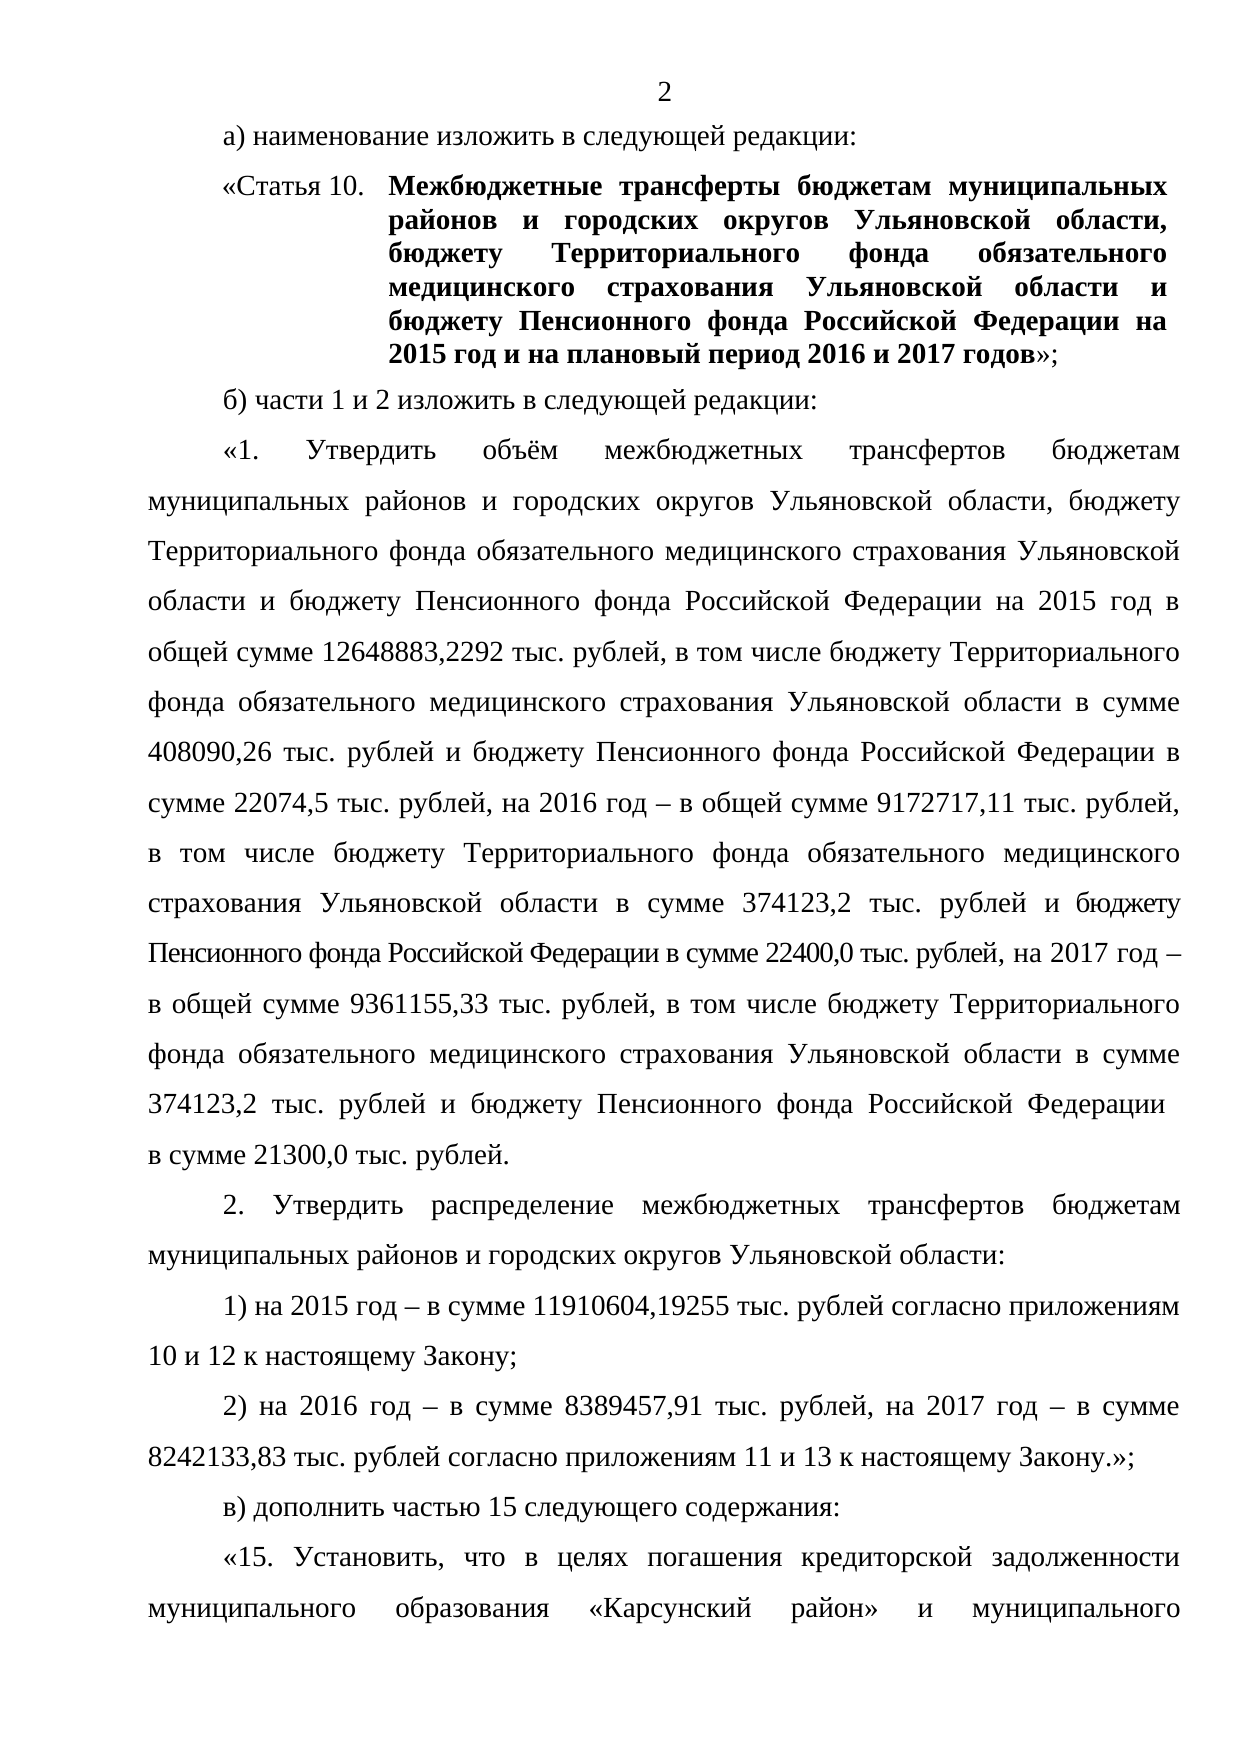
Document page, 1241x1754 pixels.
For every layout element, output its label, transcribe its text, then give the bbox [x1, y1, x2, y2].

text в) дополнить частью 15 следующего содержания: [148, 1489, 1181, 1523]
text «1. Утвердить объём межбюджетных трансфертов бюджетам муниципальных районов и городских округов Ульяновской области, бюджету Территориального фонда обязательного медицинского страхования Ульяновской области и бюджету Пенсионного фонда Российской Федерации на 2015 год в общей сумме 12648883,2292 тыс. рублей, в том числе бюджету Территориального фонда обязательного медицинского страхования Ульяновской области в сумме 408090,26 тыс. рублей и бюджету Пенсионного фонда Российской Федерации в сумме 22074,5 тыс. рублей, на 2016 год – в общей сумме 9172717,11 тыс. рублей, в том числе бюджету Территориального фонда обязательного медицинского страхования Ульяновской области в сумме 374123,2 тыс. рублей и бюджету Пенсионного фонда Российской Федерации в сумме 22400,0 тыс. рублей, на 2017 год – в общей сумме 9361155,33 тыс. рублей, в том числе бюджету Территориального фонда обязательного медицинского страхования Ульяновской области в сумме 374123,2 тыс. рублей и бюджету Пенсионного фонда Российской Федерации в сумме 21300,0 тыс. рублей. [148, 432, 1181, 1170]
text а) наименование изложить в следующей редакции: [148, 118, 1181, 152]
table_header «Статья 10. [148, 169, 377, 370]
text 2) на 2016 год – в сумме 8389457,91 тыс. рублей, на 2017 год – в сумме 8242133,83 тыс. рублей согласно приложениям 11 и 13 к настоящему Закону.»; [148, 1388, 1181, 1472]
table_header Межбюджетные трансферты бюджетам муниципальных районов и городских округов Ульяновской области, бюджету Территориального фонда обязательного медицинского страхования Ульяновской области и бюджету Пенсионного фонда Российской Федерации на 2015 год и на плановый период 2016 и 2017 годов»; [377, 169, 1179, 370]
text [148, 1539, 1181, 1623]
text 2. Утвердить распределение межбюджетных трансфертов бюджетам муниципальных районов и городских округов Ульяновской области: [148, 1187, 1181, 1271]
text б) части 1 и 2 изложить в следующей редакции: [148, 382, 1181, 416]
text 1) на 2015 год – в сумме 11910604,19255 тыс. рублей согласно приложениям 10 и 12 к настоящему Закону; [148, 1288, 1181, 1372]
